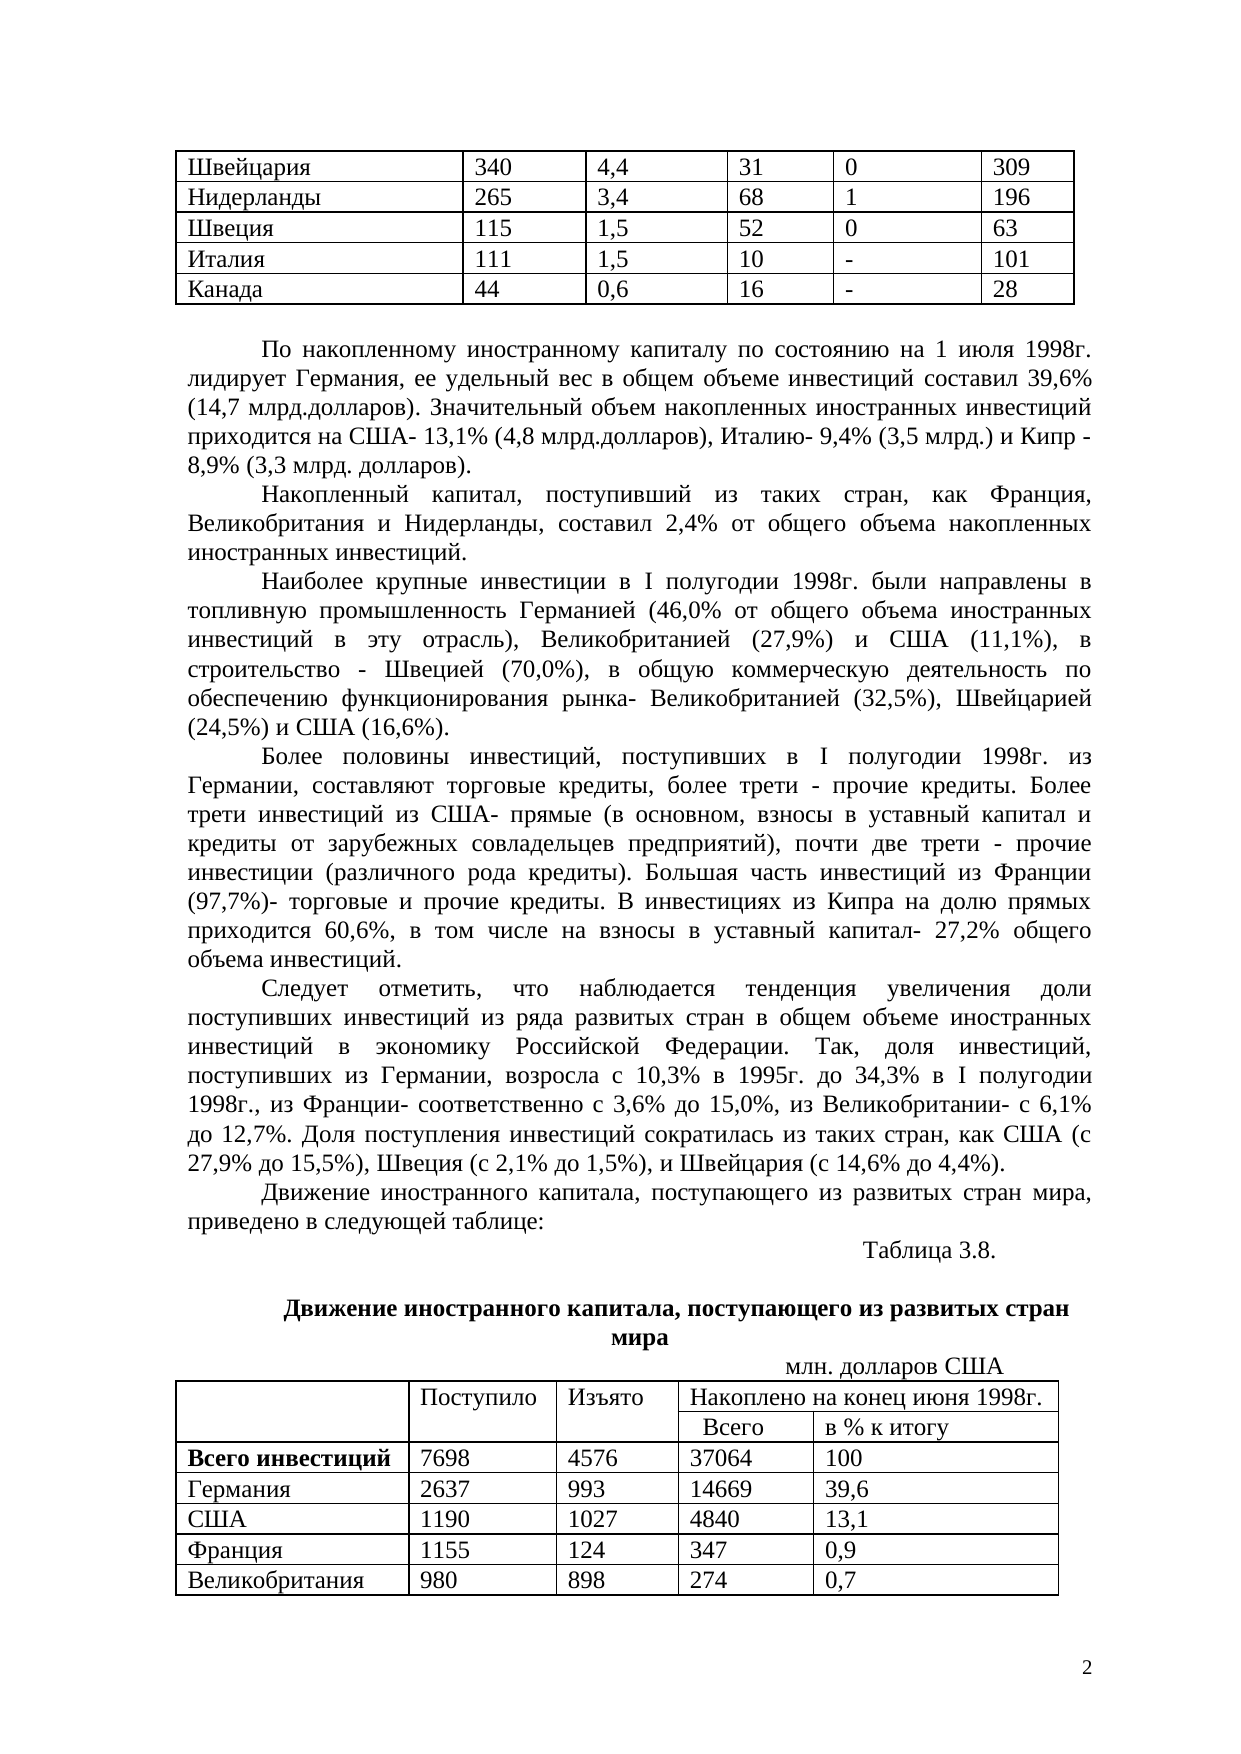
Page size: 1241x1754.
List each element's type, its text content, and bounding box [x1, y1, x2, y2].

table_cell 1190 [410, 1504, 556, 1533]
table_cell 1,5 [587, 243, 727, 272]
text Таблица 3.8. [187, 1235, 1092, 1264]
table_cell Германия [177, 1473, 408, 1502]
table_cell 13,1 [814, 1504, 1058, 1533]
table_cell 4576 [557, 1443, 678, 1472]
table_cell 111 [464, 243, 585, 272]
table_cell 0,9 [814, 1535, 1058, 1564]
table_cell 2637 [410, 1473, 556, 1502]
table_cell 196 [982, 182, 1073, 211]
table_cell 347 [679, 1535, 813, 1564]
table_header Поступило [410, 1382, 556, 1411]
table_cell 274 [679, 1565, 813, 1594]
table_cell в % к итогу [814, 1412, 1058, 1441]
table_cell 68 [728, 182, 833, 211]
table_cell 63 [982, 213, 1073, 242]
table_header [177, 1382, 408, 1411]
table_cell 4840 [679, 1504, 813, 1533]
table_cell 340 [464, 152, 585, 181]
text Движение иностранного капитала, поступающего из развитых стран мира, приведено в следующей таблице: [187, 1177, 1092, 1235]
table_cell Франция [177, 1535, 408, 1564]
table_cell 52 [728, 213, 833, 242]
table_cell 101 [982, 243, 1073, 272]
table_cell 980 [410, 1565, 556, 1594]
table_cell 28 [982, 274, 1073, 303]
text млн. долларов США [187, 1351, 1092, 1380]
table_cell 0,6 [587, 274, 727, 303]
text Движение иностранного капитала, поступающего из развитых стран мира [187, 1293, 1092, 1351]
table_cell 7698 [410, 1443, 556, 1472]
table_header Накоплено на конец июня 1998г. [679, 1382, 1058, 1411]
table_cell 1155 [410, 1535, 556, 1564]
text По накопленному иностранному капиталу по состоянию на 1 июля 1998г. лидирует Германия, ее удельный вес в общем объеме инвестиций составил 39,6% (14,7 млрд.долларов). Значительный объем накопленных иностранных инвестиций приходится на США- 13,1% (4,8 млрд.долларов), Италию- 9,4% (3,5 млрд.) и Кипр - 8,9% (3,3 млрд. долларов). [187, 334, 1092, 479]
table_header Изъято [557, 1382, 678, 1411]
table_cell [177, 1411, 408, 1441]
table_cell 0,7 [814, 1565, 1058, 1594]
table_cell Нидерланды [177, 182, 462, 211]
table_cell 44 [464, 274, 585, 303]
table_cell Всего [679, 1412, 813, 1441]
table_cell Великобритания [177, 1565, 408, 1594]
table_cell 100 [814, 1443, 1058, 1472]
table_cell 1 [834, 182, 981, 211]
table_cell 10 [728, 243, 833, 272]
text Более половины инвестиций, поступивших в I полугодии 1998г. из Германии, составляют торговые кредиты, более трети - прочие кредиты. Более трети инвестиций из США- прямые (в основном, взносы в уставный капитал и кредиты от зарубежных совладельцев предприятий), почти две трети - прочие инвестиции (различного рода кредиты). Большая часть инвестиций из Франции (97,7%)- торговые и прочие кредиты. В инвестициях из Кипра на долю прямых приходится 60,6%, в том числе на взносы в уставный капитал- 27,2% общего объема инвестиций. [187, 741, 1092, 973]
table_cell 1027 [557, 1504, 678, 1533]
table_cell Швейцария [177, 152, 462, 181]
table_cell 115 [464, 213, 585, 242]
table_cell США [177, 1504, 408, 1533]
table_cell 39,6 [814, 1473, 1058, 1502]
table_cell Италия [177, 243, 462, 272]
table_cell 16 [728, 274, 833, 303]
table_cell 3,4 [587, 182, 727, 211]
table_cell 993 [557, 1473, 678, 1502]
table_cell - [834, 274, 981, 303]
table_cell 0 [834, 213, 981, 242]
table_cell Канада [177, 274, 462, 303]
table_cell 0 [834, 152, 981, 181]
table_cell 4,4 [587, 152, 727, 181]
table_cell 124 [557, 1535, 678, 1564]
table_cell Всего инвестиций [177, 1443, 408, 1472]
text Накопленный капитал, поступивший из таких стран, как Франция, Великобритания и Нидерланды, составил 2,4% от общего объема накопленных иностранных инвестиций. [187, 479, 1092, 566]
table_cell [557, 1411, 678, 1441]
table_cell 898 [557, 1565, 678, 1594]
table_cell - [834, 243, 981, 272]
table_cell 14669 [679, 1473, 813, 1502]
text Наиболее крупные инвестиции в I полугодии 1998г. были направлены в топливную промышленность Германией (46,0% от общего объема иностранных инвестиций в эту отрасль), Великобританией (27,9%) и США (11,1%), в строительство - Швецией (70,0%), в общую коммерческую деятельность по обеспечению функционирования рынка- Великобританией (32,5%), Швейцарией (24,5%) и США (16,6%). [187, 566, 1092, 741]
table_cell 265 [464, 182, 585, 211]
table_cell 31 [728, 152, 833, 181]
table_cell 309 [982, 152, 1073, 181]
text Следует отметить, что наблюдается тенденция увеличения доли поступивших инвестиций из ряда развитых стран в общем объеме иностранных инвестиций в экономику Российской Федерации. Так, доля инвестиций, поступивших из Германии, возросла с 10,3% в 1995г. до 34,3% в I полугодии 1998г., из Франции- соответственно с 3,6% до 15,0%, из Великобритании- с 6,1% до 12,7%. Доля поступления инвестиций сократилась из таких стран, как США (с 27,9% до 15,5%), Швеция (с 2,1% до 1,5%), и Швейцария (с 14,6% до 4,4%). [187, 973, 1092, 1177]
table_cell 1,5 [587, 213, 727, 242]
table_cell 37064 [679, 1443, 813, 1472]
table_cell Швеция [177, 213, 462, 242]
table_cell [410, 1411, 556, 1441]
